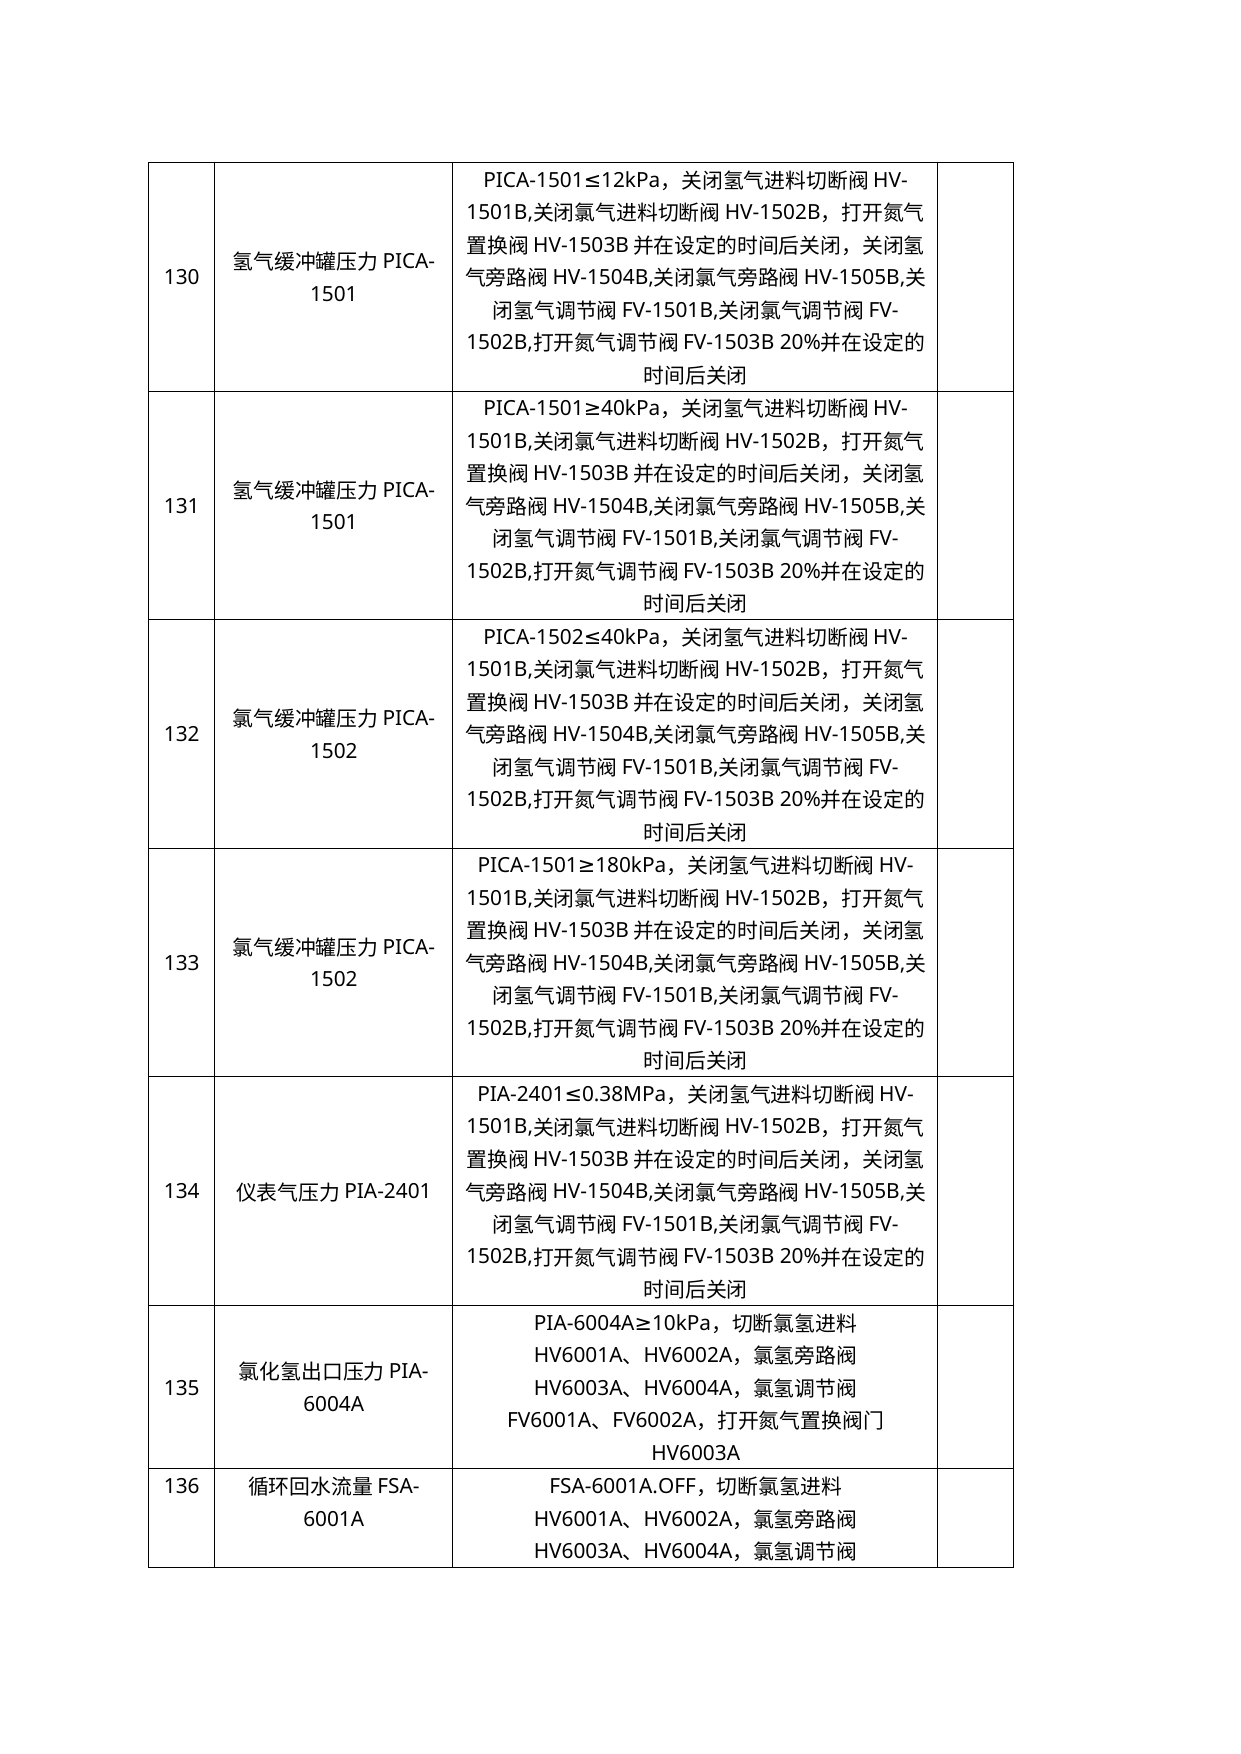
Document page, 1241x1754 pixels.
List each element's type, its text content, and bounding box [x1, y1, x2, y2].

table_cell [938, 1077, 1013, 1305]
table_cell 135 [149, 1306, 214, 1468]
table_cell 氯化氢出口压力PIA-6004A [215, 1306, 452, 1468]
table_cell PIA-6004A≥10kPa，切断氯氢进料HV6001A、HV6002A，氯氢旁路阀HV6003A、HV6004A，氯氢调节阀FV6001A、FV6002A，打开氮气置换阀门HV6003A [453, 1306, 937, 1468]
table_cell 131 [149, 392, 214, 619]
table_cell 循环回水流量FSA-6001A [215, 1469, 452, 1567]
table_cell [938, 163, 1013, 391]
table_cell [938, 392, 1013, 619]
table_cell PICA-1501≤12kPa，关闭氢气进料切断阀HV-1501B,关闭氯气进料切断阀HV-1502B，打开氮气置换阀HV-1503B并在设定的时间后关闭，关闭氢气旁路阀HV-1504B,关闭氯气旁路阀HV-1505B,关闭氢气调节阀FV-1501B,关闭氯气调节阀FV-1502B,打开氮气调节阀FV-1503B 20%并在设定的时间后关闭 [453, 163, 937, 391]
table_cell 氯气缓冲罐压力PICA-1502 [215, 849, 452, 1076]
table_cell 氢气缓冲罐压力PICA-1501 [215, 163, 452, 391]
table_cell 133 [149, 849, 214, 1076]
table_cell [938, 1306, 1013, 1468]
table_cell 132 [149, 620, 214, 848]
table_cell PICA-1501≥180kPa，关闭氢气进料切断阀HV-1501B,关闭氯气进料切断阀HV-1502B，打开氮气置换阀HV-1503B并在设定的时间后关闭，关闭氢气旁路阀HV-1504B,关闭氯气旁路阀HV-1505B,关闭氢气调节阀FV-1501B,关闭氯气调节阀FV-1502B,打开氮气调节阀FV-1503B 20%并在设定的时间后关闭 [453, 849, 937, 1076]
table_cell [938, 849, 1013, 1076]
table_cell 134 [149, 1077, 214, 1305]
table_cell PICA-1501≥40kPa，关闭氢气进料切断阀HV-1501B,关闭氯气进料切断阀HV-1502B，打开氮气置换阀HV-1503B并在设定的时间后关闭，关闭氢气旁路阀HV-1504B,关闭氯气旁路阀HV-1505B,关闭氢气调节阀FV-1501B,关闭氯气调节阀FV-1502B,打开氮气调节阀FV-1503B 20%并在设定的时间后关闭 [453, 392, 937, 619]
table_cell 仪表气压力PIA-2401 [215, 1077, 452, 1305]
table_cell 130 [149, 163, 214, 391]
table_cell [453, 1469, 937, 1567]
table_cell PIA-2401≤0.38MPa，关闭氢气进料切断阀HV-1501B,关闭氯气进料切断阀HV-1502B，打开氮气置换阀HV-1503B并在设定的时间后关闭，关闭氢气旁路阀HV-1504B,关闭氯气旁路阀HV-1505B,关闭氢气调节阀FV-1501B,关闭氯气调节阀FV-1502B,打开氮气调节阀FV-1503B 20%并在设定的时间后关闭 [453, 1077, 937, 1305]
table_cell PICA-1502≤40kPa，关闭氢气进料切断阀HV-1501B,关闭氯气进料切断阀HV-1502B，打开氮气置换阀HV-1503B并在设定的时间后关闭，关闭氢气旁路阀HV-1504B,关闭氯气旁路阀HV-1505B,关闭氢气调节阀FV-1501B,关闭氯气调节阀FV-1502B,打开氮气调节阀FV-1503B 20%并在设定的时间后关闭 [453, 620, 937, 848]
table_cell 氢气缓冲罐压力PICA-1501 [215, 392, 452, 619]
table_cell [938, 620, 1013, 848]
table_cell 氯气缓冲罐压力PICA-1502 [215, 620, 452, 848]
table_cell 136 [149, 1469, 214, 1567]
table_cell [938, 1469, 1013, 1567]
